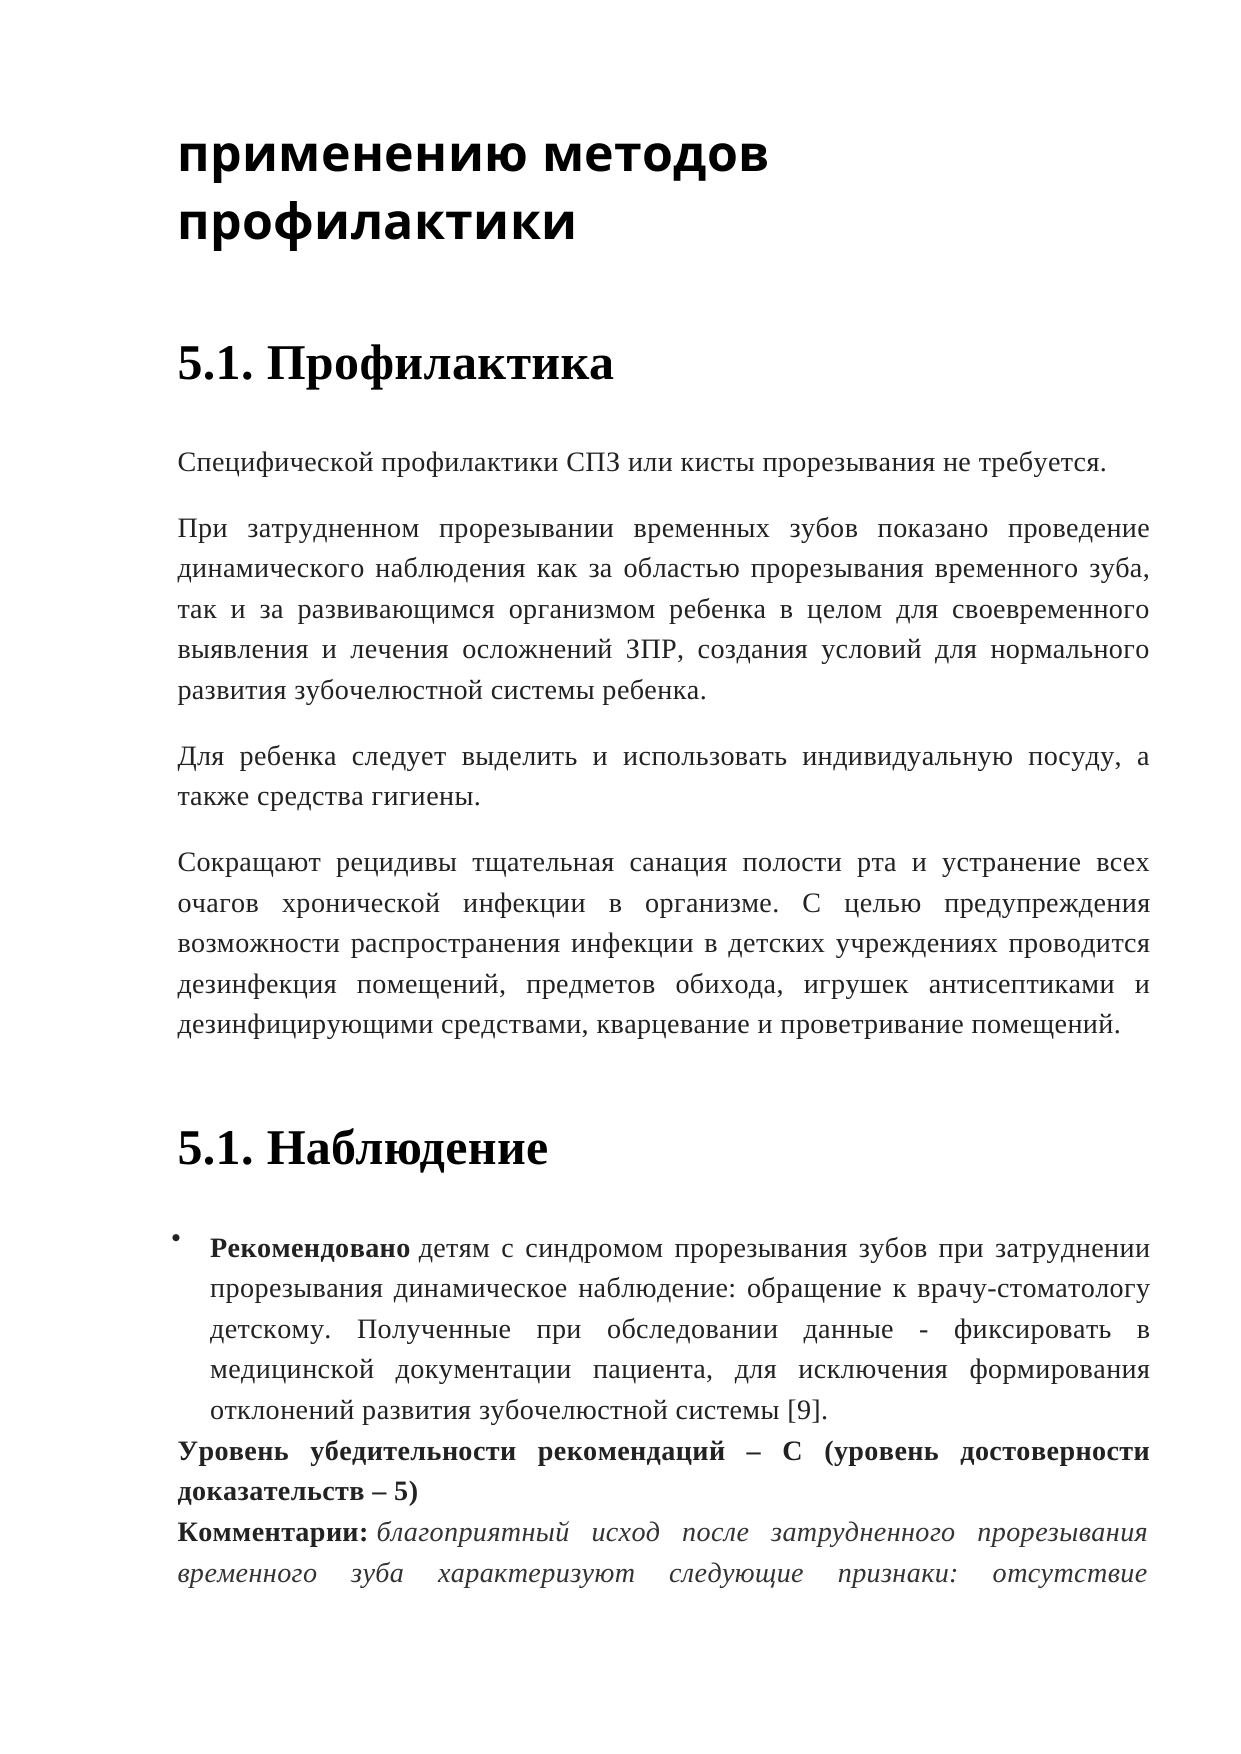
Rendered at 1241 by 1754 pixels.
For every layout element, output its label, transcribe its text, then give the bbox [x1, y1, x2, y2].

text Специфической профилактики СПЗ или кисты прорезывания не требуется. [177, 437, 1152, 477]
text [177, 118, 1152, 254]
text Уровень убедительности рекомендаций – C (уровень достоверности доказательств – 5) [177, 1426, 1152, 1507]
text 5.1. Профилактика [177, 332, 1152, 390]
text Для ребенка следует выделить и использовать индивидуальную посуду, а также средства гигиены. [177, 731, 1152, 812]
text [177, 1507, 1152, 1588]
text При затрудненном прорезывании временных зубов показано проведение динамического наблюдения как за областью прорезывания временного зуба, так и за развивающимся организмом ребенка в целом для своевременного выявления и лечения осложнений ЗПР, создания условий для нормального развития зубочелюстной системы ребенка. [177, 502, 1152, 706]
text 5.1. Наблюдение [177, 1118, 1152, 1176]
list Рекомендовано детям с синдромом прорезывания зубов при затруднении прорезывания динамическое наблюдение: обращение к врачу-стоматологу детскому. Полученные при обследовании данные - фиксировать в медицинской документации пациента, для исключения формирования отклонений развития зубочелюстной системы [9]. [172, 1222, 1152, 1426]
text Сокращают рецидивы тщательная санация полости рта и устранение всех очагов хронической инфекции в организме. С целью предупреждения возможности распространения инфекции в детских учреждениях проводится дезинфекция помещений, предметов обихода, игрушек антисептиками и дезинфицирующими средствами, кварцевание и проветривание помещений. [177, 837, 1152, 1040]
